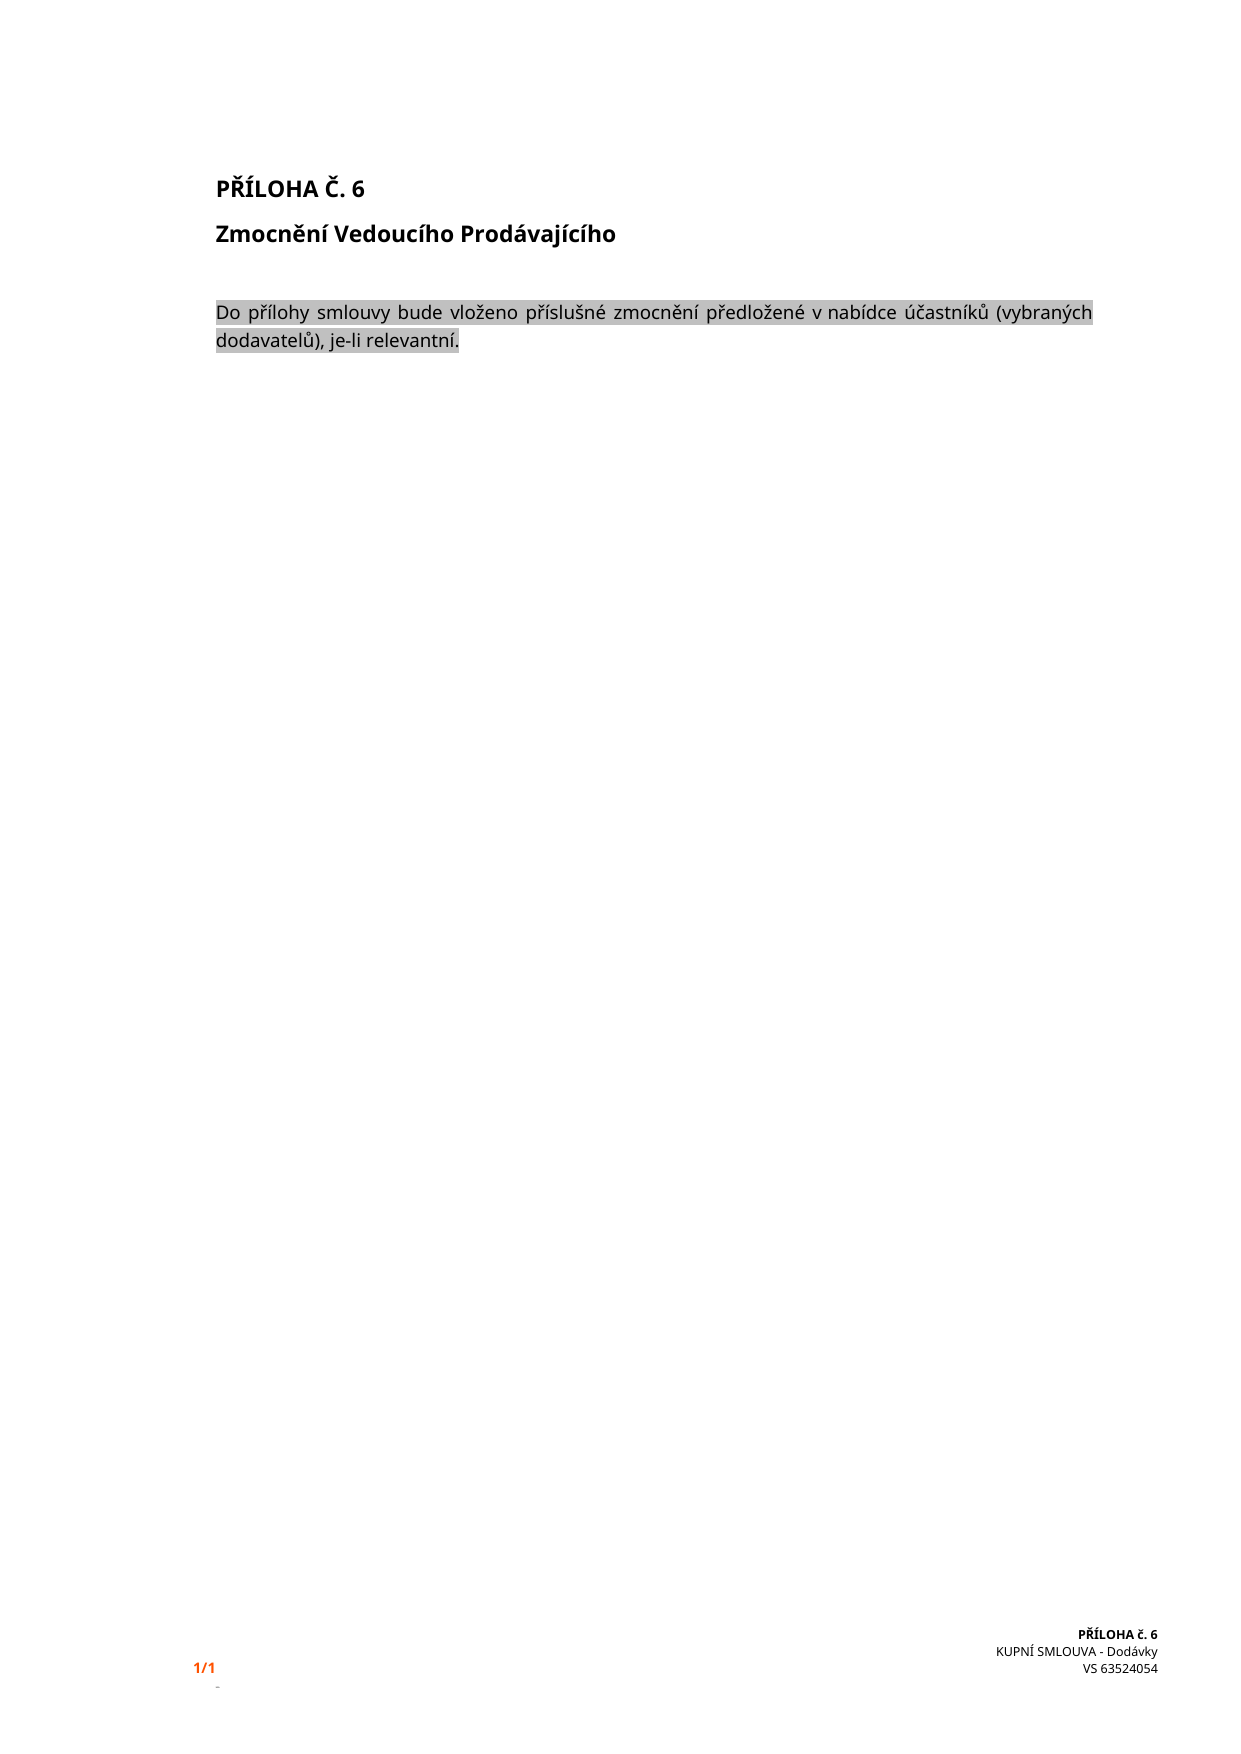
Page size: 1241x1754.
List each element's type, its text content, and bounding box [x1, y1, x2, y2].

text Příloha č. 6 [216, 172, 1093, 204]
text Do přílohy smlouvy bude vloženo příslušné zmocnění předložené v nabídce účastníků (vybraných dodavatelů), je-li relevantní. [216, 325, 1093, 353]
text Zmocnění Vedoucího Prodávajícího [216, 219, 1093, 248]
